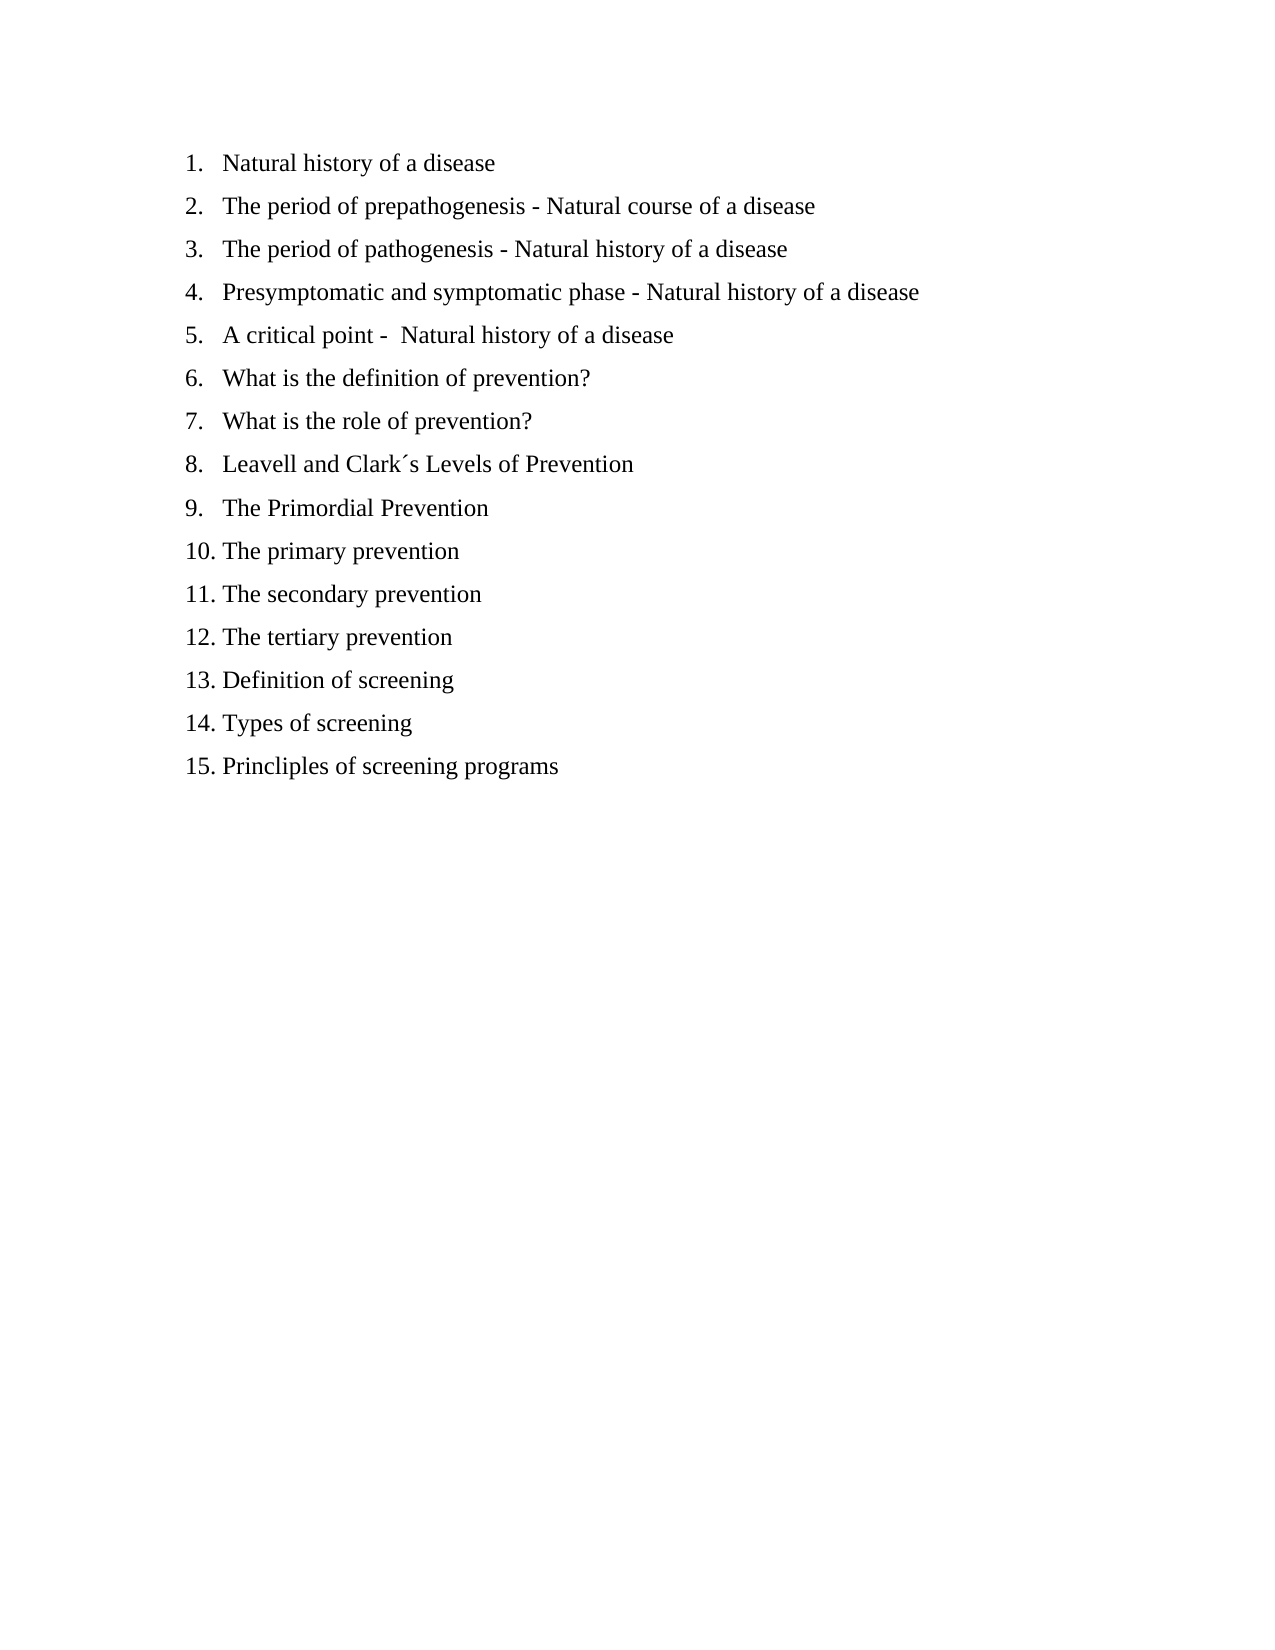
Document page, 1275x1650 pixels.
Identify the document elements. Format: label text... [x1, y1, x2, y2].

list The tertiary prevention [185, 622, 1127, 651]
list The period of prepathogenesis - Natural course of a disease [185, 191, 1127, 219]
list What is the role of prevention? [185, 406, 1127, 435]
list What is the definition of prevention? [185, 363, 1127, 392]
list Leavell and Clark´s Levels of Prevention [185, 449, 1127, 478]
list The primary prevention [185, 536, 1127, 564]
list The period of pathogenesis - Natural history of a disease [185, 234, 1127, 263]
list Definition of screening [185, 665, 1127, 694]
list Presymptomatic and symptomatic phase - Natural history of a disease [185, 277, 1127, 306]
list A critical point - Natural history of a disease [185, 320, 1127, 349]
list Types of screening [185, 708, 1127, 737]
list Princliples of screening programs [185, 751, 1127, 780]
list Natural history of a disease [185, 148, 1127, 176]
list The secondary prevention [185, 579, 1127, 608]
list The Primordial Prevention [185, 493, 1127, 521]
